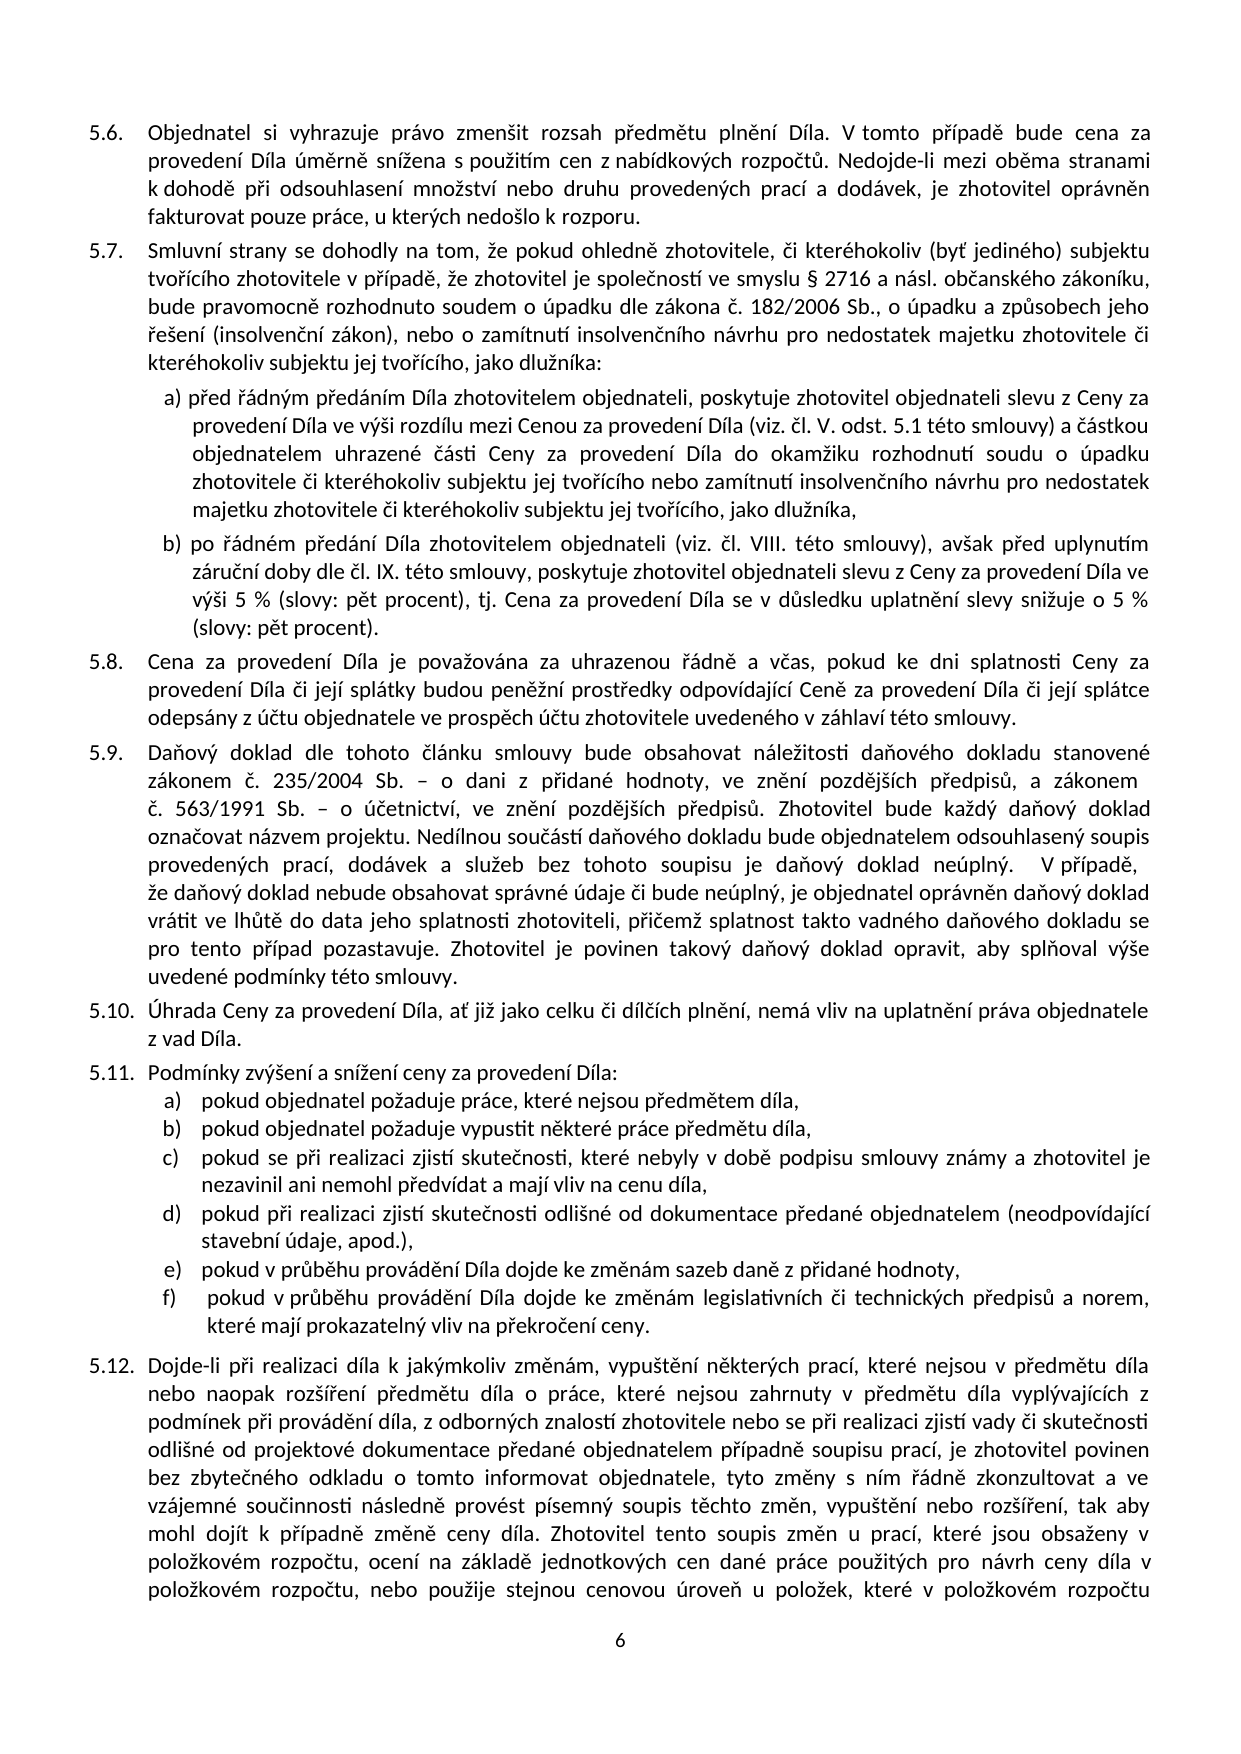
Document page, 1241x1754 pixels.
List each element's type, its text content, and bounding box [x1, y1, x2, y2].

list pokud objednatel požaduje vypustit některé práce předmětu díla, [162, 1114, 1152, 1143]
list pokud při realizaci zjistí skutečnosti odlišné od dokumentace předané objednatelem (neodpovídající stavební údaje, apod.), [162, 1199, 1152, 1255]
list pokud v průběhu provádění Díla dojde ke změnám legislativních či technických předpisů a norem, které mají prokazatelný vliv na překročení ceny. [162, 1283, 1152, 1339]
list Podmínky zvýšení a snížení ceny za provedení Díla: [89, 1058, 1152, 1087]
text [89, 1351, 1152, 1603]
list Smluvní strany se dohodly na tom, že pokud ohledně zhotovitele, či kteréhokoliv (byť jediného) subjektu tvořícího zhotovitele v případě, že zhotovitel je společností ve smyslu § 2716 a násl. občanského zákoníku, bude pravomocně rozhodnuto soudem o úpadku dle zákona č. 182/2006 Sb., o úpadku a způsobech jeho řešení (insolvenční zákon), nebo o zamítnutí insolvenčního návrhu pro nedostatek majetku zhotovitele či kteréhokoliv subjektu jej tvořícího, jako dlužníka: [89, 236, 1152, 377]
list Objednatel si vyhrazuje právo zmenšit rozsah předmětu plnění Díla. V tomto případě bude cena za provedení Díla úměrně snížena s použitím cen z nabídkových rozpočtů. Nedojde-li mezi oběma stranami k dohodě při odsouhlasení množství nebo druhu provedených prací a dodávek, je zhotovitel oprávněn fakturovat pouze práce, u kterých nedošlo k rozporu. [89, 118, 1152, 230]
list Daňový doklad dle tohoto článku smlouvy bude obsahovat náležitosti daňového dokladu stanovené zákonem č. 235/2004 Sb. – o dani z přidané hodnoty, ve znění pozdějších předpisů, a zákonem č. 563/1991 Sb. – o účetnictví, ve znění pozdějších předpisů. Zhotovitel bude každý daňový doklad označovat názvem projektu. Nedílnou součástí daňového dokladu bude objednatelem odsouhlasený soupis provedených prací, dodávek a služeb bez tohoto soupisu je daňový doklad neúplný. V případě, že daňový doklad nebude obsahovat správné údaje či bude neúplný, je objednatel oprávněn daňový doklad vrátit ve lhůtě do data jeho splatnosti zhotoviteli, přičemž splatnost takto vadného daňového dokladu se pro tento případ pozastavuje. Zhotovitel je povinen takový daňový doklad opravit, aby splňoval výše uvedené podmínky této smlouvy. [89, 738, 1152, 990]
list pokud v průběhu provádění Díla dojde ke změnám sazeb daně z přidané hodnoty, [164, 1255, 1152, 1283]
list pokud se při realizaci zjistí skutečnosti, které nebyly v době podpisu smlouvy známy a zhotovitel je nezavinil ani nemohl předvídat a mají vliv na cenu díla, [162, 1143, 1152, 1199]
list Cena za provedení Díla je považována za uhrazenou řádně a včas, pokud ke dni splatnosti Ceny za provedení Díla či její splátky budou peněžní prostředky odpovídající Ceně za provedení Díla či její splátce odepsány z účtu objednatele ve prospěch účtu zhotovitele uvedeného v záhlaví této smlouvy. [89, 647, 1152, 732]
list Úhrada Ceny za provedení Díla, ať již jako celku či dílčích plnění, nemá vliv na uplatnění práva objednatele z vad Díla. [89, 996, 1152, 1052]
text b) po řádném předání Díla zhotovitelem objednateli (viz. čl. VIII. této smlouvy), avšak před uplynutím záruční doby dle čl. IX. této smlouvy, poskytuje zhotovitel objednateli slevu z Ceny za provedení Díla ve výši 5 % (slovy: pět procent), tj. Cena za provedení Díla se v důsledku uplatnění slevy snižuje o 5 % (slovy: pět procent). [162, 529, 1152, 641]
list pokud objednatel požaduje práce, které nejsou předmětem díla, [164, 1087, 1152, 1114]
text a) před řádným předáním Díla zhotovitelem objednateli, poskytuje zhotovitel objednateli slevu z Ceny za provedení Díla ve výši rozdílu mezi Cenou za provedení Díla (viz. čl. V. odst. 5.1 této smlouvy) a částkou objednatelem uhrazené části Ceny za provedení Díla do okamžiku rozhodnutí soudu o úpadku zhotovitele či kteréhokoliv subjektu jej tvořícího nebo zamítnutí insolvenčního návrhu pro nedostatek majetku zhotovitele či kteréhokoliv subjektu jej tvořícího, jako dlužníka, [164, 383, 1152, 523]
